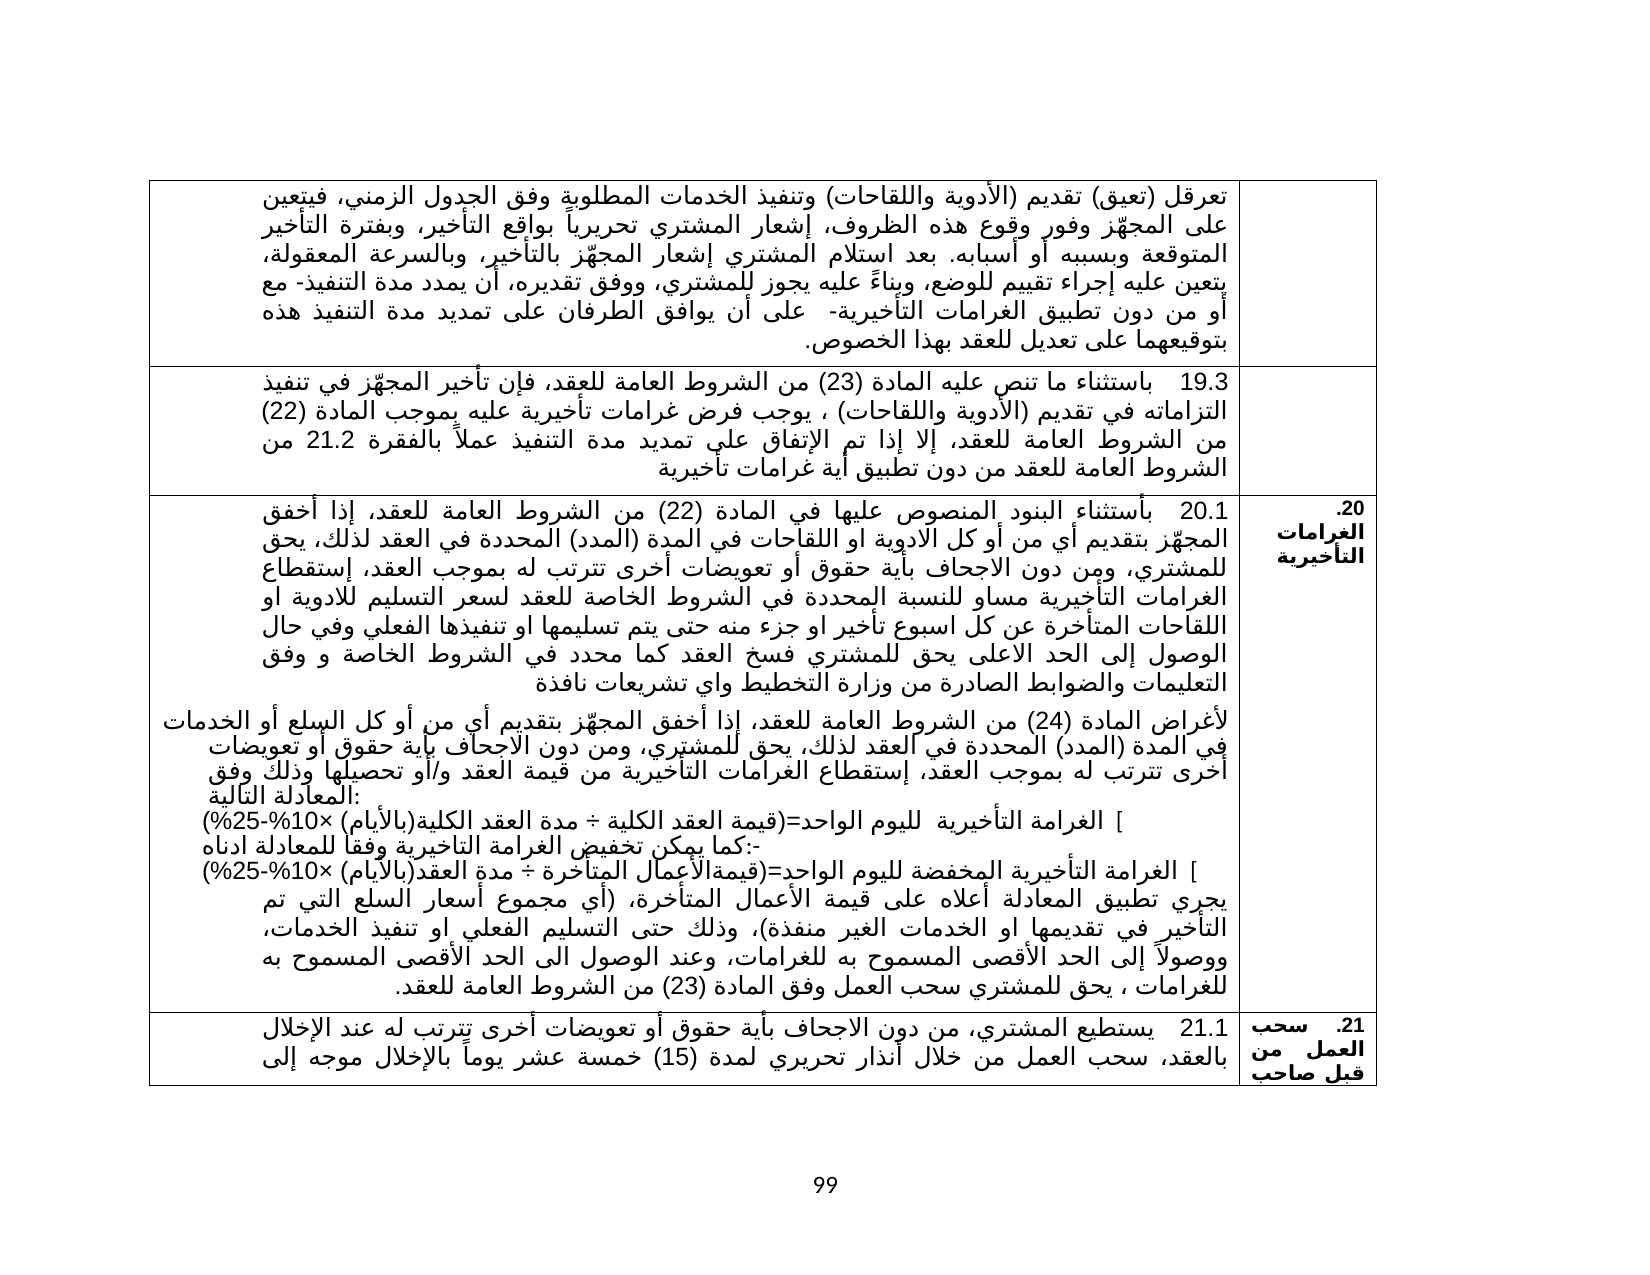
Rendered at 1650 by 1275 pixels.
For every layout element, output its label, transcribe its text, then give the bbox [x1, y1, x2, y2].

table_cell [1240, 1013, 1376, 1085]
table_cell 20.1 بأستثناء البنود المنصوص عليها في المادة (22) من الشروط العامة للعقد، إذا أخفق المجهّز بتقديم أي من أو كل الادوية او اللقاحات في المدة (المدد) المحددة في العقد لذلك، يحق للمشتري، ومن دون الاجحاف بأية حقوق أو تعويضات أخرى تترتب له بموجب العقد، إستقطاع الغرامات التأخيرية مساو للنسبة المحددة في الشروط الخاصة للعقد لسعر التسليم للادوية او اللقاحات المتأخرة عن كل اسبوع تأخير او جزء منه حتى يتم تسليمها او تنفيذها الفعلي وفي حال الوصول إلى الحد الاعلى يحق للمشتري فسخ العقد كما محدد في الشروط الخاصة و وفق التعليمات والضوابط الصادرة من وزارة التخطيط واي تشريعات نافذة لأغراض المادة (24) من الشروط العامة للعقد، إذا أخفق المجهّز بتقديم أي من أو كل السلع أو الخدمات في المدة (المدد) المحددة في العقد لذلك، يحق للمشتري، ومن دون الاجحاف بأية حقوق أو تعويضات أخرى تترتب له بموجب العقد، إستقطاع الغرامات التأخيرية من قيمة العقد و/أو تحصيلها وذلك وفق المعادلة التالية: الغرامة التأخيرية لليوم الواحد=(قيمة العقد الكلية ÷ مدة العقد الكلية(بالأيام) ×10%-25%) [ كما يمكن تخفيض الغرامة التاخيرية وفقا للمعادلة ادناه:- الغرامة التأخيرية المخفضة لليوم الواحد=(قيمةالأعمال المتأخرة ÷ مدة العقد(بالأيام) ×10%-25%) [ يجري تطبيق المعادلة أعلاه على قيمة الأعمال المتأخرة، (أي مجموع أسعار السلع التي تم التأخير في تقديمها او الخدمات الغير منفذة)، وذلك حتى التسليم الفعلي او تنفيذ الخدمات، ووصولاً إلى الحد الأقصى المسموح به للغرامات، وعند الوصول الى الحد الأقصى المسموح به للغرامات ، يحق للمشتري سحب العمل وفق المادة (23) من الشروط العامة للعقد. [150, 496, 1239, 1012]
table_cell 20. الغرامات التأخيرية [1240, 496, 1376, 1012]
table_cell 19.3 باستثناء ما تنص عليه المادة (23) من الشروط العامة للعقد، فإن تأخير المجهّز في تنفيذ التزاماته في تقديم (الأدوية واللقاحات) ، يوجب فرض غرامات تأخيرية عليه بموجب المادة (22) من الشروط العامة للعقد، إلا إذا تم الإتفاق على تمديد مدة التنفيذ عملاً بالفقرة 21.2 من الشروط العامة للعقد من دون تطبيق أية غرامات تأخيرية [150, 367, 1239, 494]
table_cell [1240, 181, 1376, 366]
table_cell [1240, 367, 1376, 494]
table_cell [150, 181, 1239, 366]
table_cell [150, 1013, 1239, 1085]
